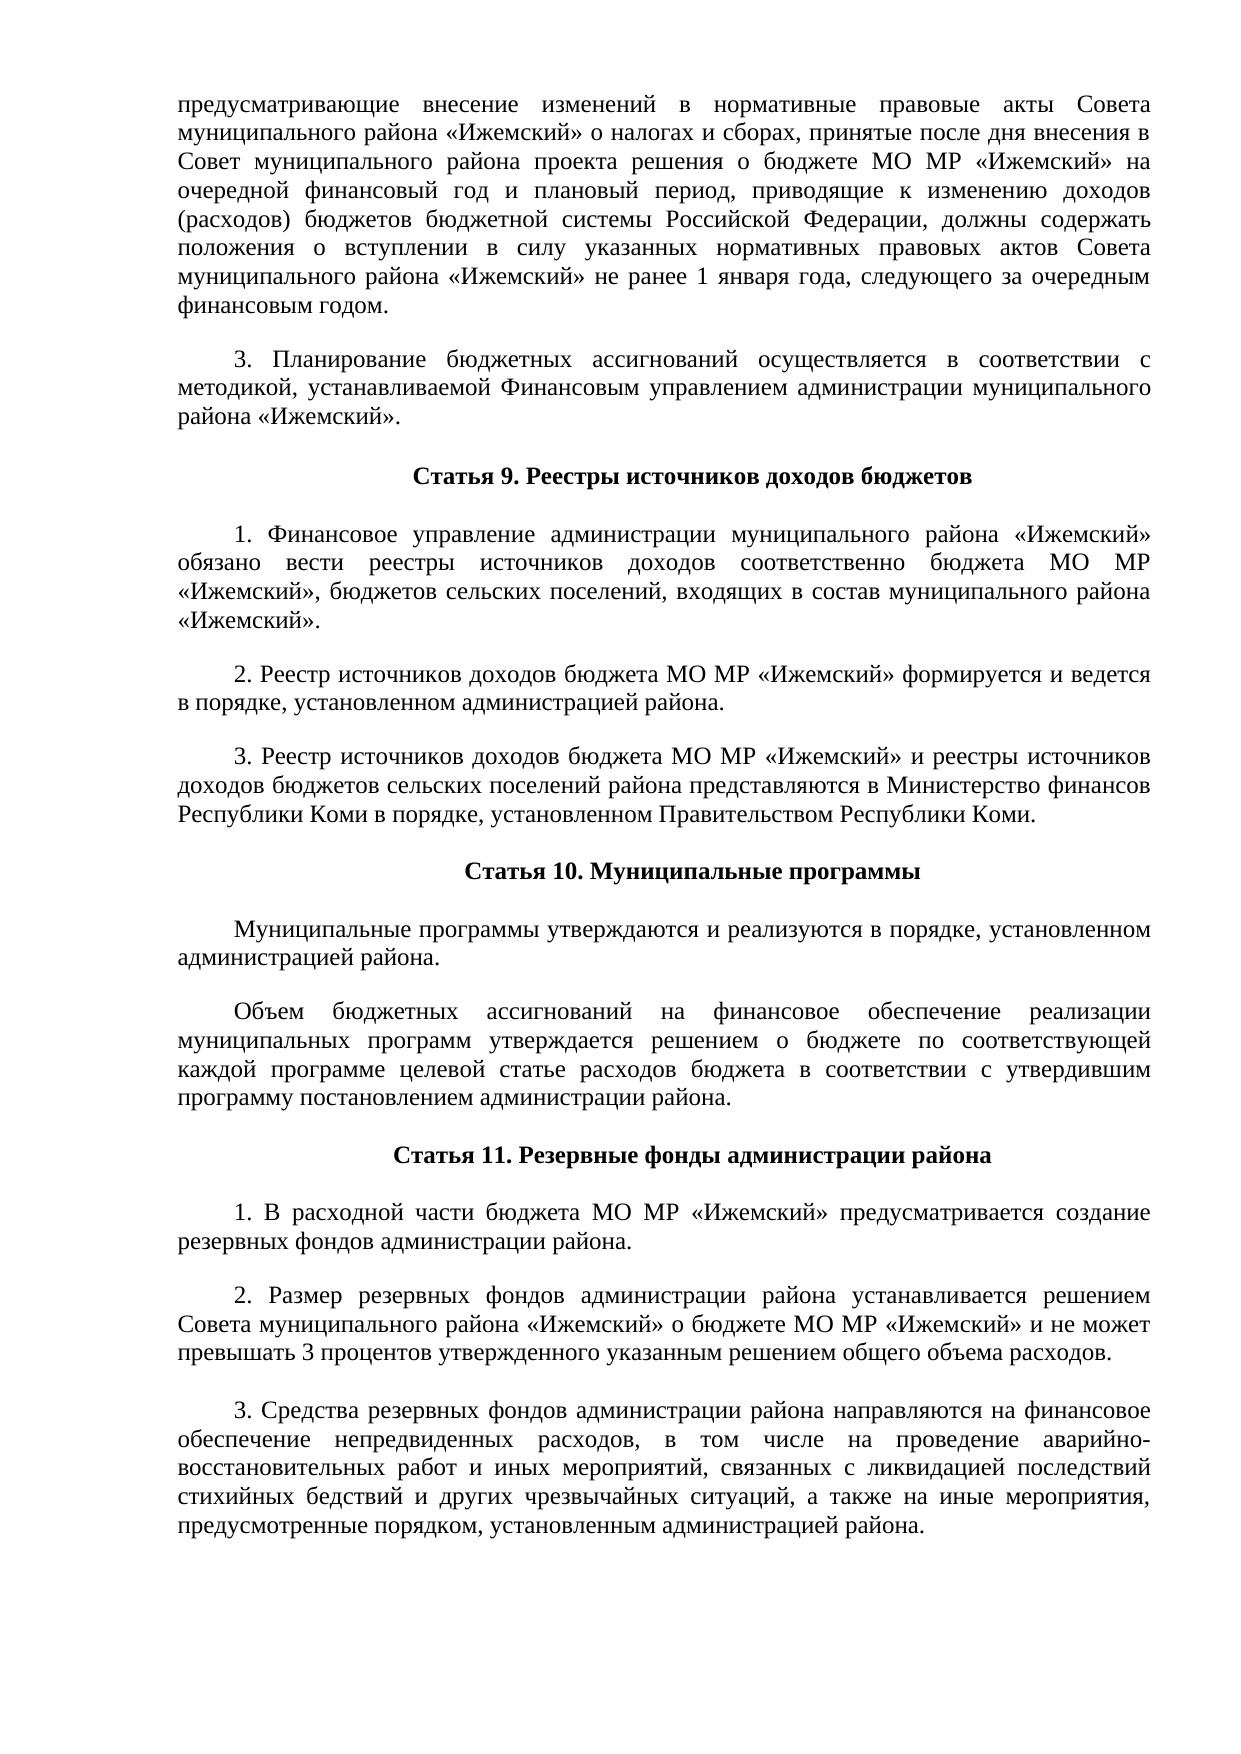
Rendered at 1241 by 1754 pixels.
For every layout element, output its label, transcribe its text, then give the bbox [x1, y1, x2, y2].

text Муниципальные программы утверждаются и реализуются в порядке, установленном администрацией района. [177, 914, 1152, 971]
text 2. Реестр источников доходов бюджета МО МР «Ижемский» формируется и ведется в порядке, установленном администрацией района. [177, 659, 1152, 716]
text Объем бюджетных ассигнований на финансовое обеспечение реализации муниципальных программ утверждается решением о бюджете по соответствующей каждой программе целевой статье расходов бюджета в соответствии с утвердившим программу постановлением администрации района. [177, 996, 1152, 1111]
text 1. В расходной части бюджета МО МР «Ижемский» предусматривается создание резервных фондов администрации района. [177, 1197, 1152, 1255]
text 3. Планирование бюджетных ассигнований осуществляется в соответствии с методикой, устанавливаемой Финансовым управлением администрации муниципального района «Ижемский». [177, 344, 1152, 430]
text 1. Финансовое управление администрации муниципального района «Ижемский» обязано вести реестры источников доходов соответственно бюджета МО МР «Ижемский», бюджетов сельских поселений, входящих в состав муниципального района «Ижемский». [177, 519, 1152, 634]
title Статья 10. Муниципальные программы [177, 856, 1152, 885]
text 2. Размер резервных фондов администрации района устанавливается решением Совета муниципального района «Ижемский» о бюджете МО МР «Ижемский» и не может превышать 3 процентов утвержденного указанным решением общего объема расходов. [177, 1280, 1152, 1366]
text 3. Реестр источников доходов бюджета МО МР «Ижемский» и реестры источников доходов бюджетов сельских поселений района представляются в Министерство финансов Республики Коми в порядке, установленном Правительством Республики Коми. [177, 741, 1152, 827]
title Статья 9. Реестры источников доходов бюджетов [177, 461, 1152, 490]
title Статья 11. Резервные фонды администрации района [177, 1140, 1152, 1169]
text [177, 89, 1152, 319]
text 3. Средства резервных фондов администрации района направляются на финансовое обеспечение непредвиденных расходов, в том числе на проведение аварийно-восстановительных работ и иных мероприятий, связанных с ликвидацией последствий стихийных бедствий и других чрезвычайных ситуаций, а также на иные мероприятия, предусмотренные порядком, установленным администрацией района. [177, 1395, 1152, 1539]
